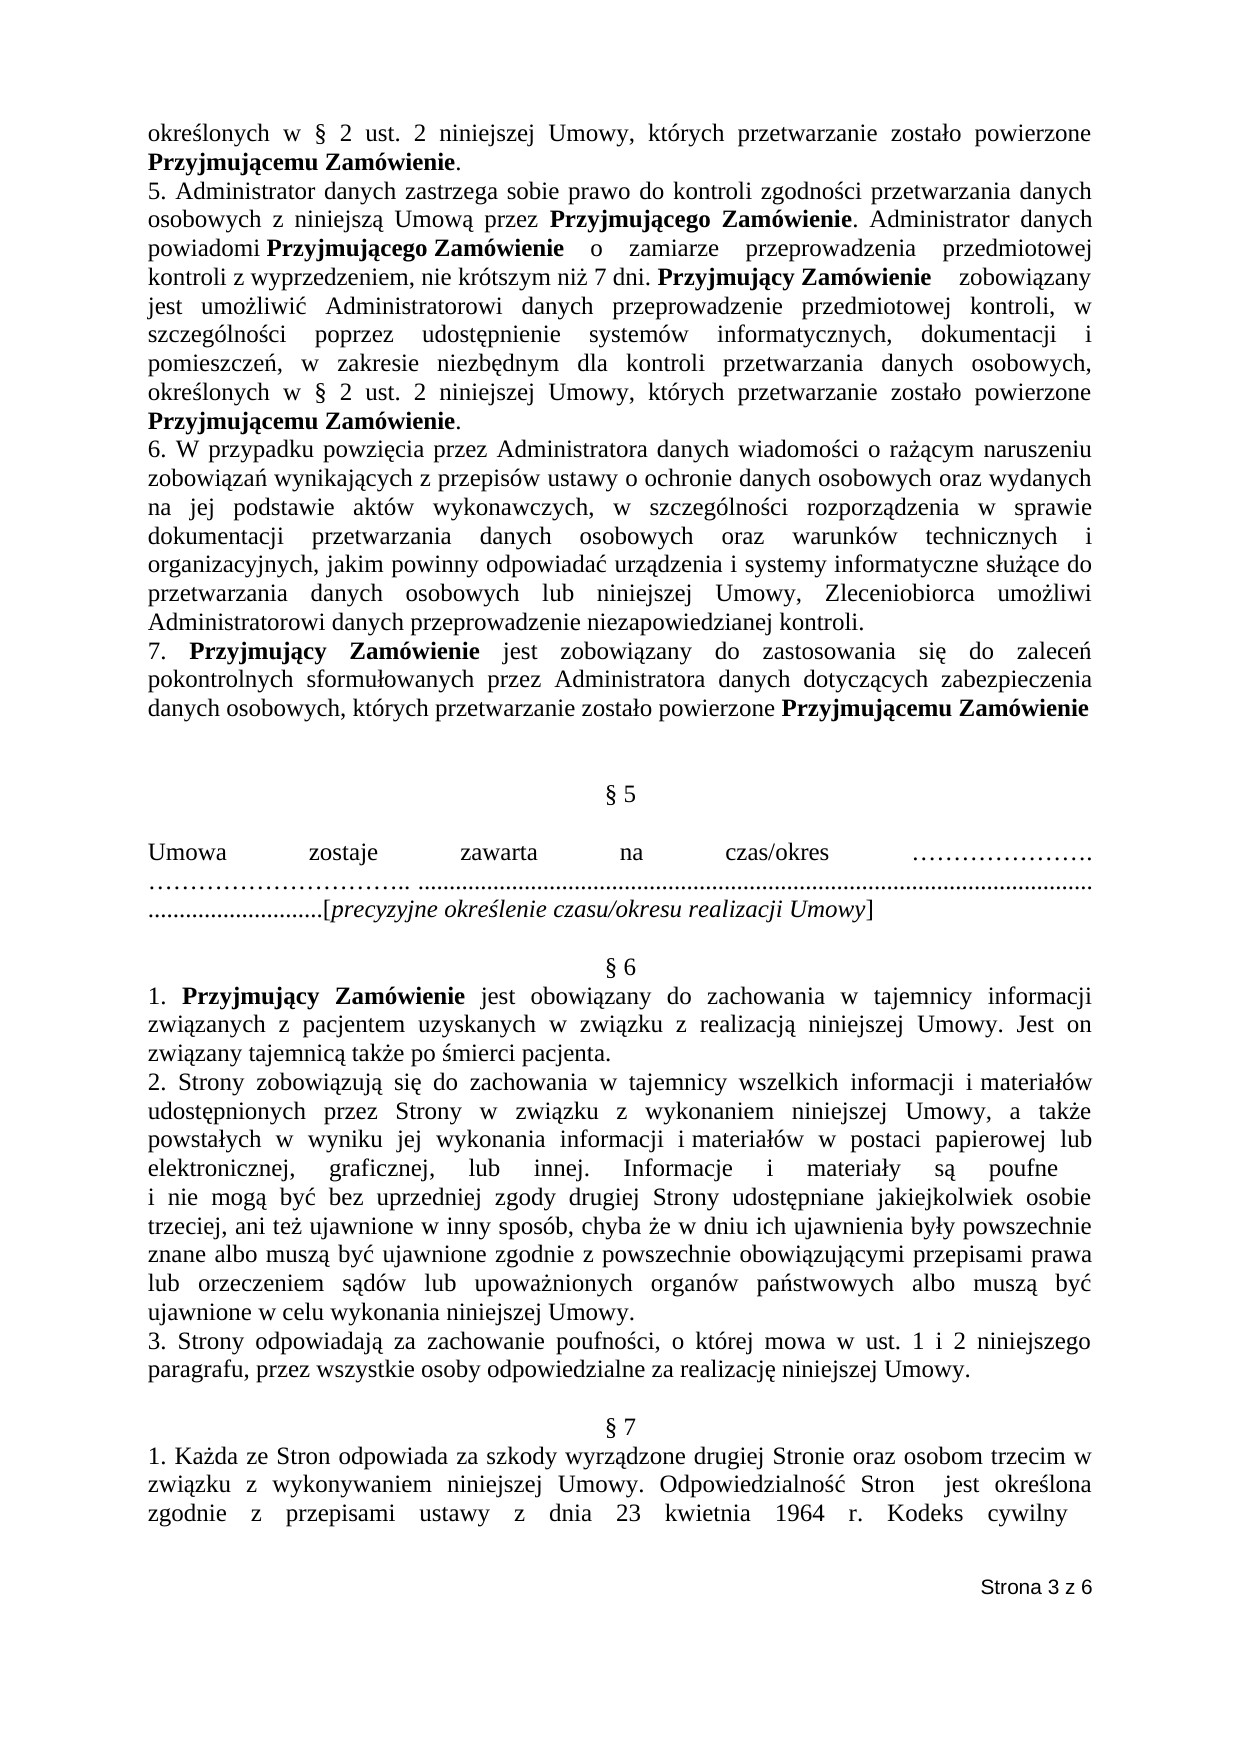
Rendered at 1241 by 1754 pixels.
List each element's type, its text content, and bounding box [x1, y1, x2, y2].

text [148, 118, 1093, 176]
text 6. W przypadku powzięcia przez Administratora danych wiadomości o rażącym naruszeniu zobowiązań wynikających z przepisów ustawy o ochronie danych osobowych oraz wydanych na jej podstawie aktów wykonawczych, w szczególności rozporządzenia w sprawie dokumentacji przetwarzania danych osobowych oraz warunków technicznych i organizacyjnych, jakim powinny odpowiadać urządzenia i systemy informatyczne służące do przetwarzania danych osobowych lub niniejszej Umowy, Zleceniobiorca umożliwi Administratorowi danych przeprowadzenie niezapowiedzianej kontroli. [148, 434, 1093, 636]
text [148, 1441, 1093, 1527]
text § 6 [148, 952, 1093, 981]
text 5. Administrator danych zastrzega sobie prawo do kontroli zgodności przetwarzania danych osobowych z niniejszą Umową przez Przyjmującego Zamówienie. Administrator danych powiadomi Przyjmującego Zamówienie o zamiarze przeprowadzenia przedmiotowej kontroli z wyprzedzeniem, nie krótszym niż 7 dni. Przyjmujący Zamówienie zobowiązany jest umożliwić Administratorowi danych przeprowadzenie przedmiotowej kontroli, w szczególności poprzez udostępnienie systemów informatycznych, dokumentacji i pomieszczeń, w zakresie niezbędnym dla kontroli przetwarzania danych osobowych, określonych w § 2 ust. 2 niniejszej Umowy, których przetwarzanie zostało powierzone Przyjmującemu Zamówienie. [148, 176, 1093, 434]
text 7. Przyjmujący Zamówienie jest zobowiązany do zastosowania się do zaleceń pokontrolnych sformułowanych przez Administratora danych dotyczących zabezpieczenia danych osobowych, których przetwarzanie zostało powierzone Przyjmującemu Zamówienie [148, 636, 1093, 722]
text Umowa zostaje zawarta na czas/okres ………………….………………………….. ........................................................................................................................................[precyzyjne określenie czasu/okresu realizacji Umowy] [148, 837, 1093, 923]
text 1. Przyjmujący Zamówienie jest obowiązany do zachowania w tajemnicy informacji związanych z pacjentem uzyskanych w związku z realizacją niniejszej Umowy. Jest on związany tajemnicą także po śmierci pacjenta. [148, 981, 1093, 1067]
text § 5 [148, 779, 1093, 808]
text § 7 [148, 1412, 1093, 1441]
text 2. Strony zobowiązują się do zachowania w tajemnicy wszelkich informacji i materiałów udostępnionych przez Strony w związku z wykonaniem niniejszej Umowy, a także powstałych w wyniku jej wykonania informacji i materiałów w postaci papierowej lub elektronicznej, graficznej, lub innej. Informacje i materiały są poufne i nie mogą być bez uprzedniej zgody drugiej Strony udostępniane jakiejkolwiek osobie trzeciej, ani też ujawnione w inny sposób, chyba że w dniu ich ujawnienia były powszechnie znane albo muszą być ujawnione zgodnie z powszechnie obowiązującymi przepisami prawa lub orzeczeniem sądów lub upoważnionych organów państwowych albo muszą być ujawnione w celu wykonania niniejszej Umowy. [148, 1067, 1093, 1326]
text 3. Strony odpowiadają za zachowanie poufności, o której mowa w ust. 1 i 2 niniejszego paragrafu, przez wszystkie osoby odpowiedzialne za realizację niniejszej Umowy. [148, 1326, 1093, 1383]
